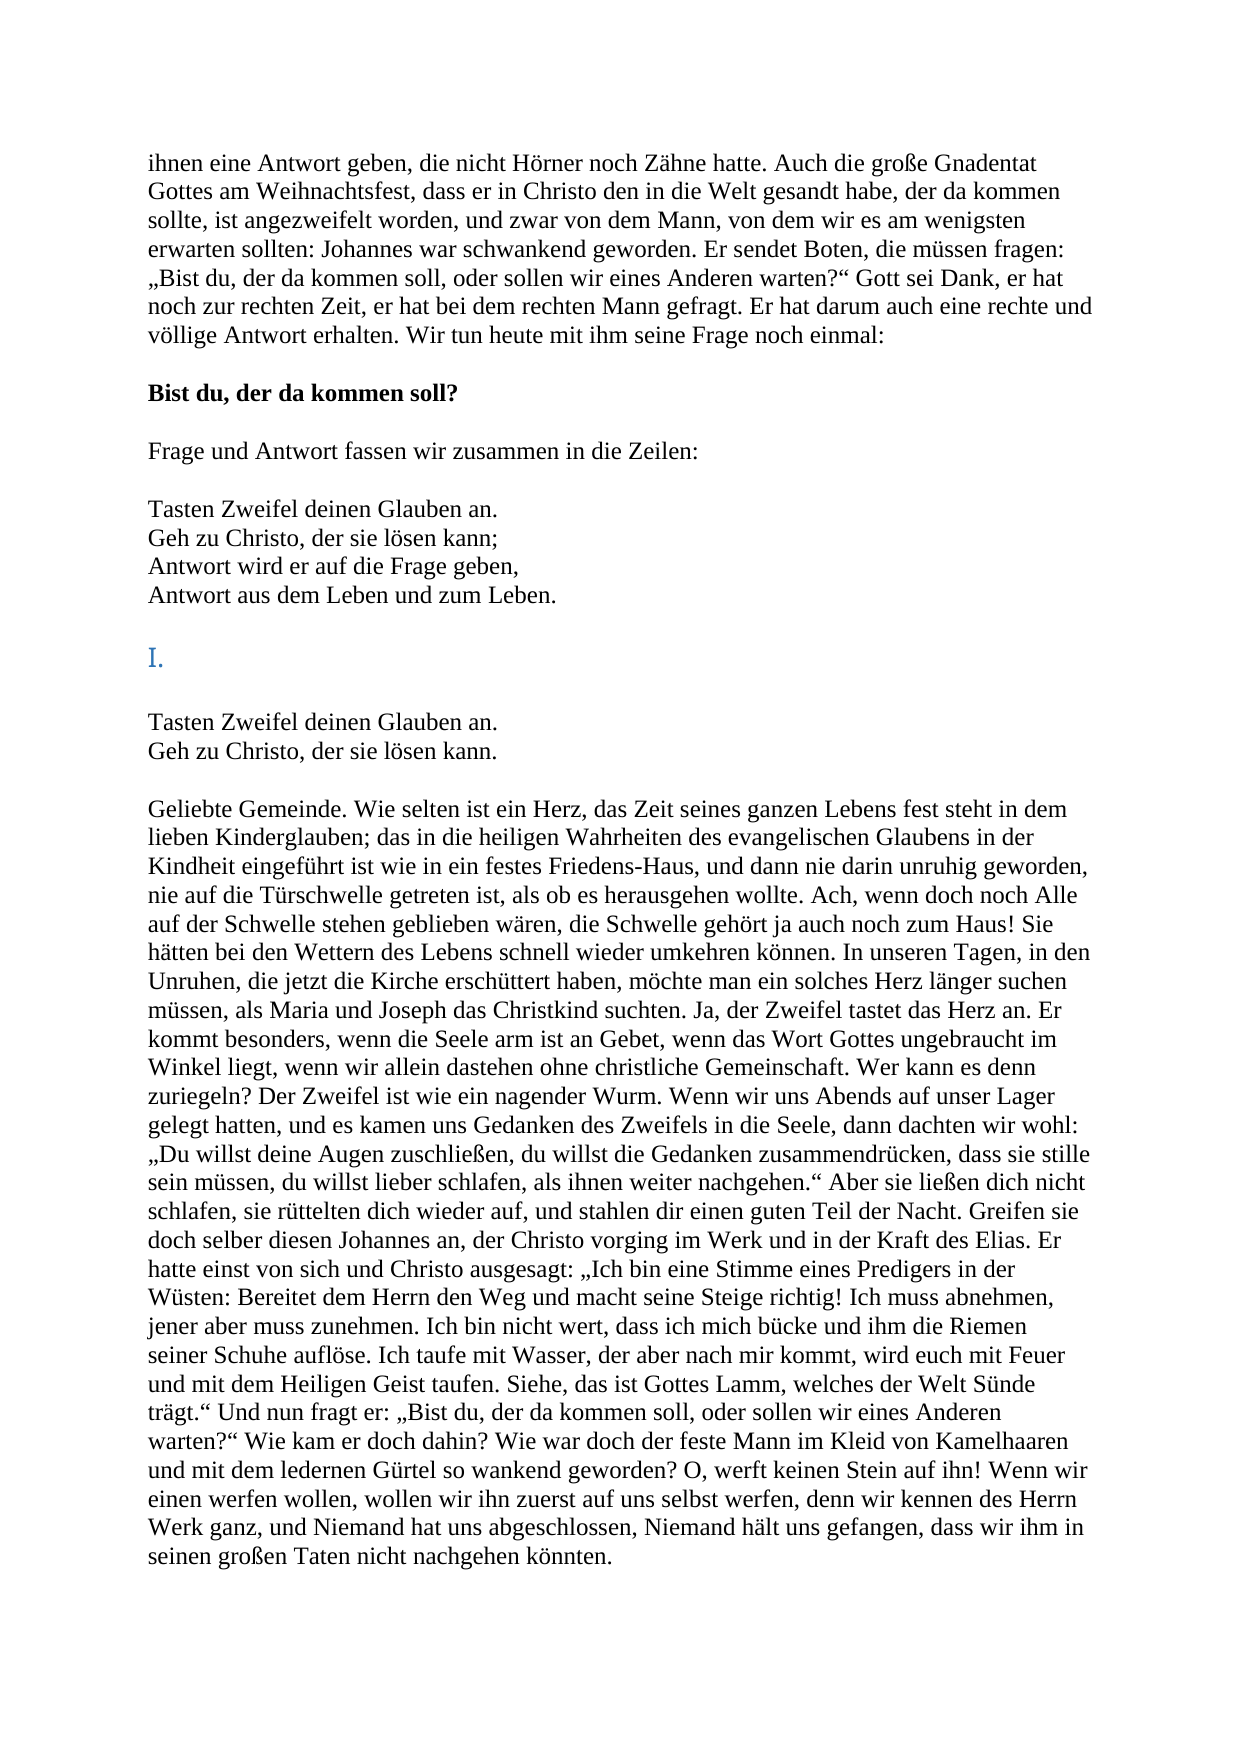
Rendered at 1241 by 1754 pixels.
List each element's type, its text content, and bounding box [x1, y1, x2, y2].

text Tasten Zweifel deinen Glauben an. Geh zu Christo, der sie lösen kann. [148, 707, 1093, 764]
text Geliebte Gemeinde. Wie selten ist ein Herz, das Zeit seines ganzen Lebens fest steht in dem lieben Kinderglauben; das in die heiligen Wahrheiten des evangelischen Glaubens in der Kindheit eingeführt ist wie in ein festes Friedens-Haus, und dann nie darin unruhig geworden, nie auf die Türschwelle getreten ist, als ob es herausgehen wollte. Ach, wenn doch noch Alle auf der Schwelle stehen geblieben wären, die Schwelle gehört ja auch noch zum Haus! Sie hätten bei den Wettern des Lebens schnell wieder umkehren können. In unseren Tagen, in den Unruhen, die jetzt die Kirche erschüttert haben, möchte man ein solches Herz länger suchen müssen, als Maria und Joseph das Christkind suchten. Ja, der Zweifel tastet das Herz an. Er kommt besonders, wenn die Seele arm ist an Gebet, wenn das Wort Gottes ungebraucht im Winkel liegt, wenn wir allein dastehen ohne christliche Gemeinschaft. Wer kann es denn zuriegeln? Der Zweifel ist wie ein nagender Wurm. Wenn wir uns Abends auf unser Lager gelegt hatten, und es kamen uns Gedanken des Zweifels in die Seele, dann dachten wir wohl: „Du willst deine Augen zuschließen, du willst die Gedanken zusammendrücken, dass sie stille sein müssen, du willst lieber schlafen, als ihnen weiter nachgehen.“ Aber sie ließen dich nicht schlafen, sie rüttelten dich wieder auf, und stahlen dir einen guten Teil der Nacht. Greifen sie doch selber diesen Johannes an, der Christo vorging im Werk und in der Kraft des Elias. Er hatte einst von sich und Christo ausgesagt: „Ich bin eine Stimme eines Predigers in der Wüsten: Bereitet dem Herrn den Weg und macht seine Steige richtig! Ich muss abnehmen, jener aber muss zunehmen. Ich bin nicht wert, dass ich mich bücke und ihm die Riemen seiner Schuhe auflöse. Ich taufe mit Wasser, der aber nach mir kommt, wird euch mit Feuer und mit dem Heiligen Geist taufen. Siehe, das ist Gottes Lamm, welches der Welt Sünde trägt.“ Und nun fragt er: „Bist du, der da kommen soll, oder sollen wir eines Anderen warten?“ Wie kam er doch dahin? Wie war doch der feste Mann im Kleid von Kamelhaaren und mit dem ledernen Gürtel so wankend geworden? O, werft keinen Stein auf ihn! Wenn wir einen werfen wollen, wollen wir ihn zuerst auf uns selbst werfen, denn wir kennen des Herrn Werk ganz, und Niemand hat uns abgeschlossen, Niemand hält uns gefangen, dass wir ihm in seinen großen Taten nicht nachgehen könnten. [148, 794, 1093, 1570]
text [148, 148, 1093, 349]
text Tasten Zweifel deinen Glauben an. Geh zu Christo, der sie lösen kann; Antwort wird er auf die Frage geben, Antwort aus dem Leben und zum Leben. [148, 494, 1093, 609]
subtitle I. [148, 638, 1093, 675]
text Bist du, der da kommen soll? [148, 378, 1093, 407]
text Frage und Antwort fassen wir zusammen in die Zeilen: [148, 436, 1093, 465]
